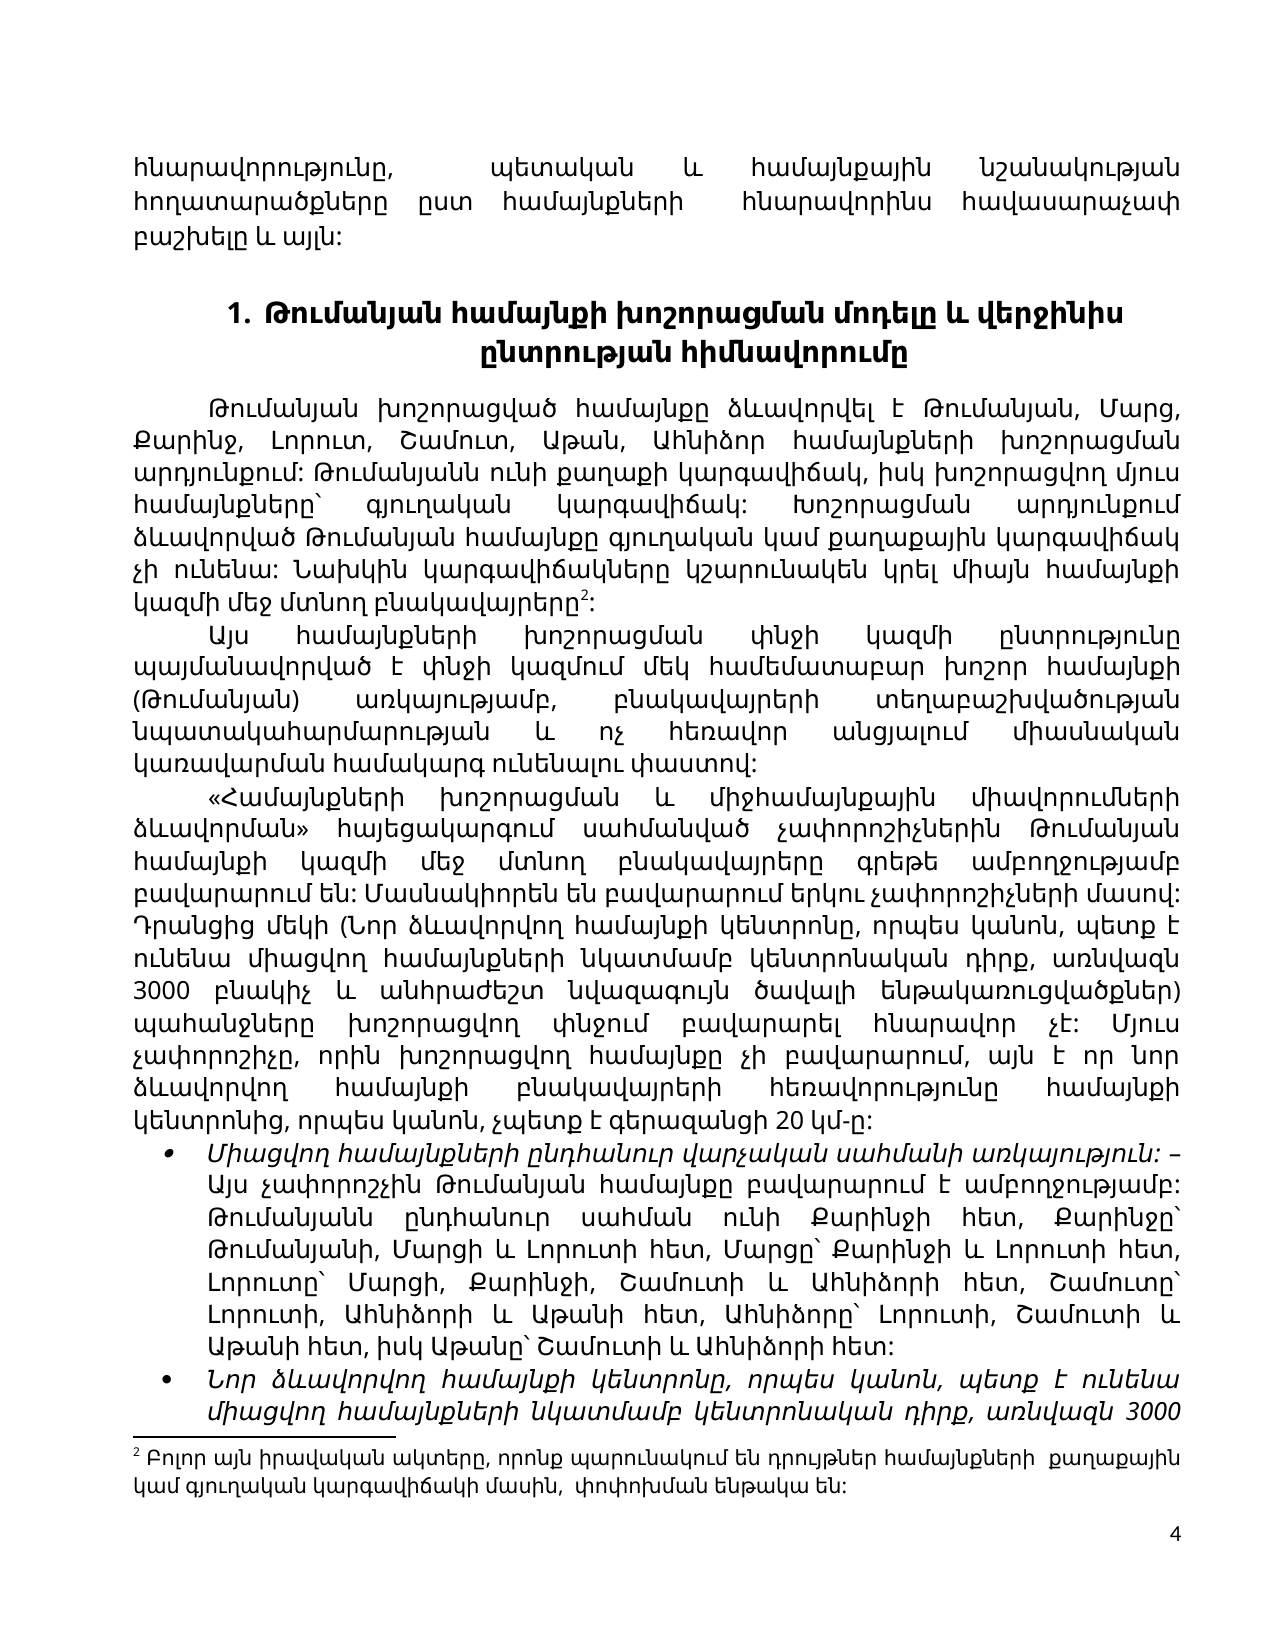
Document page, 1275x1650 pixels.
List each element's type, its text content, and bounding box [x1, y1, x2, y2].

text Այս համայնքների խոշորացման փնջի կազմի ընտրությունը պայմանավորված է փնջի կազմում մեկ համեմատաբար խոշոր համայնքի (Թումանյան) առկայությամբ, բնակավայրերի տեղաբաշխվածության նպատակահարմարության և ոչ հեռավոր անցյալում միասնական կառավարման համակարգ ունենալու փաստով: [133, 618, 1181, 780]
text «Համայնքների խոշորացման և միջհամայնքային միավորումների ձևավորման» հայեցակարգում սահմանված չափորոշիչներին Թումանյան համայնքի կազմի մեջ մտնող բնակավայրերը գրեթե ամբողջությամբ բավարարում են: Մասնակիորեն են բավարարում երկու չափորոշիչների մասով: Դրանցից մեկի (Նոր ձևավորվող համայնքի կենտրոնը, որպես կանոն, պետք է ունենա միացվող համայնքների նկատմամբ կենտրոնական դիրք, առնվազն 3000 բնակիչ և անհրաժեշտ նվազագույն ծավալի ենթակառուցվածքներ) պահանջները խոշորացվող փնջում բավարարել հնարավոր չէ: Մյուս չափորոշիչը, որին խոշորացվող համայնքը չի բավարարում, այն է որ նոր ձևավորվող համայնքի բնակավայրերի հեռավորությունը համայնքի կենտրոնից, որպես կանոն, չպետք է գերազանցի 20 կմ-ը: [133, 780, 1181, 1136]
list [162, 1363, 1181, 1428]
text Թումանյան խոշորացված համայնքը ձևավորվել է Թումանյան, Մարց, Քարինջ, Լորուտ, Շամուտ, Աթան, Ահնիձոր համայնքների խոշորացման արդյունքում: Թումանյանն ունի քաղաքի կարգավիճակ, իսկ խոշորացվող մյուս համայնքները՝ գյուղական կարգավիճակ: Խոշորացման արդյունքում ձևավորված Թումանյան համայնքը գյուղական կամ քաղաքային կարգավիճակ չի ունենա: Նախկին կարգավիճակները կշարունակեն կրել միայն համայնքի կազմի մեջ մտնող բնակավայրերը: [133, 392, 1181, 618]
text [133, 150, 1181, 252]
subtitle Թումանյան համայնքի խոշորացման մոդելը և վերջինիս ընտրության հիմնավորումը [170, 292, 1181, 371]
list Միացվող համայնքների ընդհանուր վարչական սահմանի առկայություն: – Այս չափորոշչին Թումանյան համայնքը բավարարում է ամբողջությամբ: Թումանյանն ընդհանուր սահման ունի Քարինջի հետ, Քարինջը՝ Թումանյանի, Մարցի և Լորուտի հետ, Մարցը՝ Քարինջի և Լորուտի հետ, Լորուտը՝ Մարցի, Քարինջի, Շամուտի և Ահնիձորի հետ, Շամուտը՝ Լորուտի, Ահնիձորի և Աթանի հետ, Ահնիձորը՝ Լորուտի, Շամուտի և Աթանի հետ, իսկ Աթանը՝ Շամուտի և Ահնիձորի հետ: [162, 1136, 1181, 1363]
